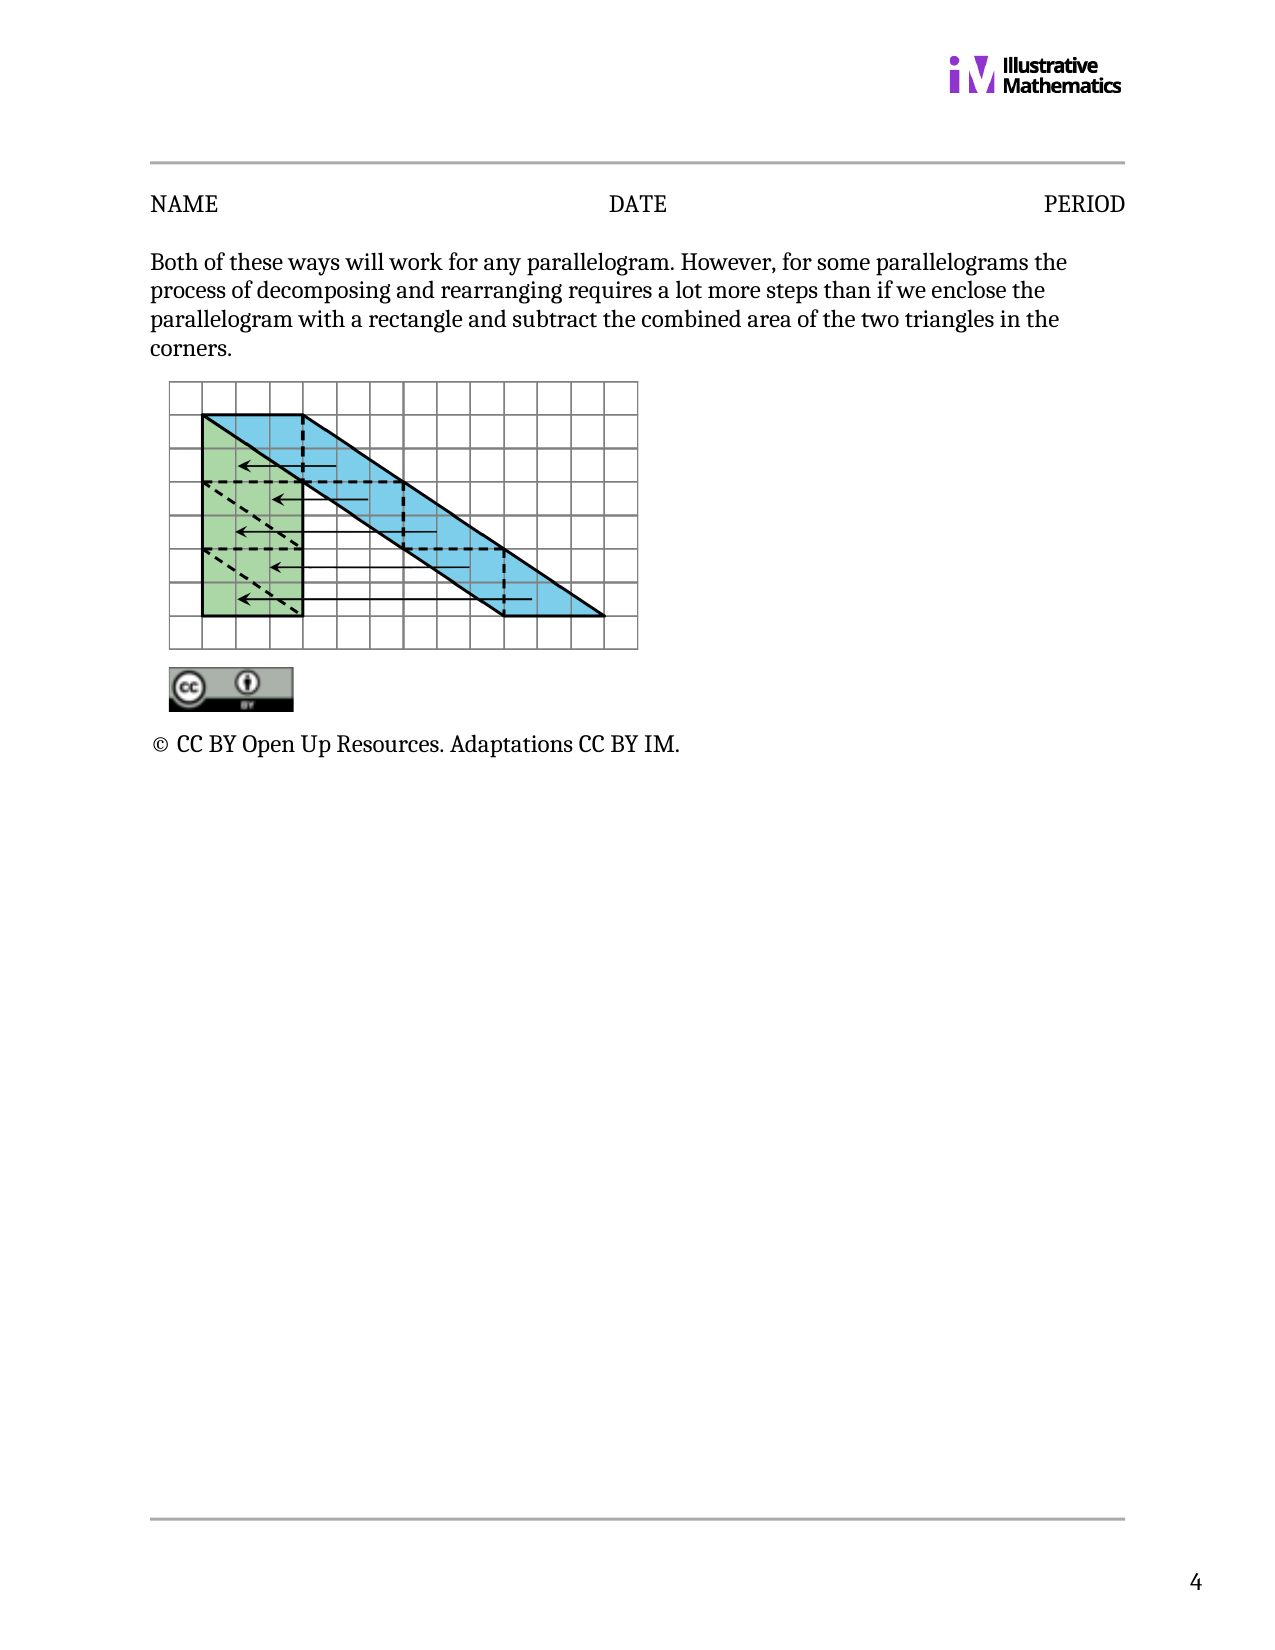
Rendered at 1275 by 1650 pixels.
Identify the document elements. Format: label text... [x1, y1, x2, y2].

picture [949, 55, 1121, 93]
picture [168, 381, 639, 650]
text © CC BY Open Up Resources. Adaptations CC BY IM. [150, 730, 1125, 759]
picture [168, 667, 294, 712]
text Both of these ways will work for any parallelogram. However, for some parallelograms the process of decomposing and rearranging requires a lot more steps than if we enclose the parallelogram with a rectangle and subtract the combined area of the two triangles in the corners. [150, 247, 1125, 362]
